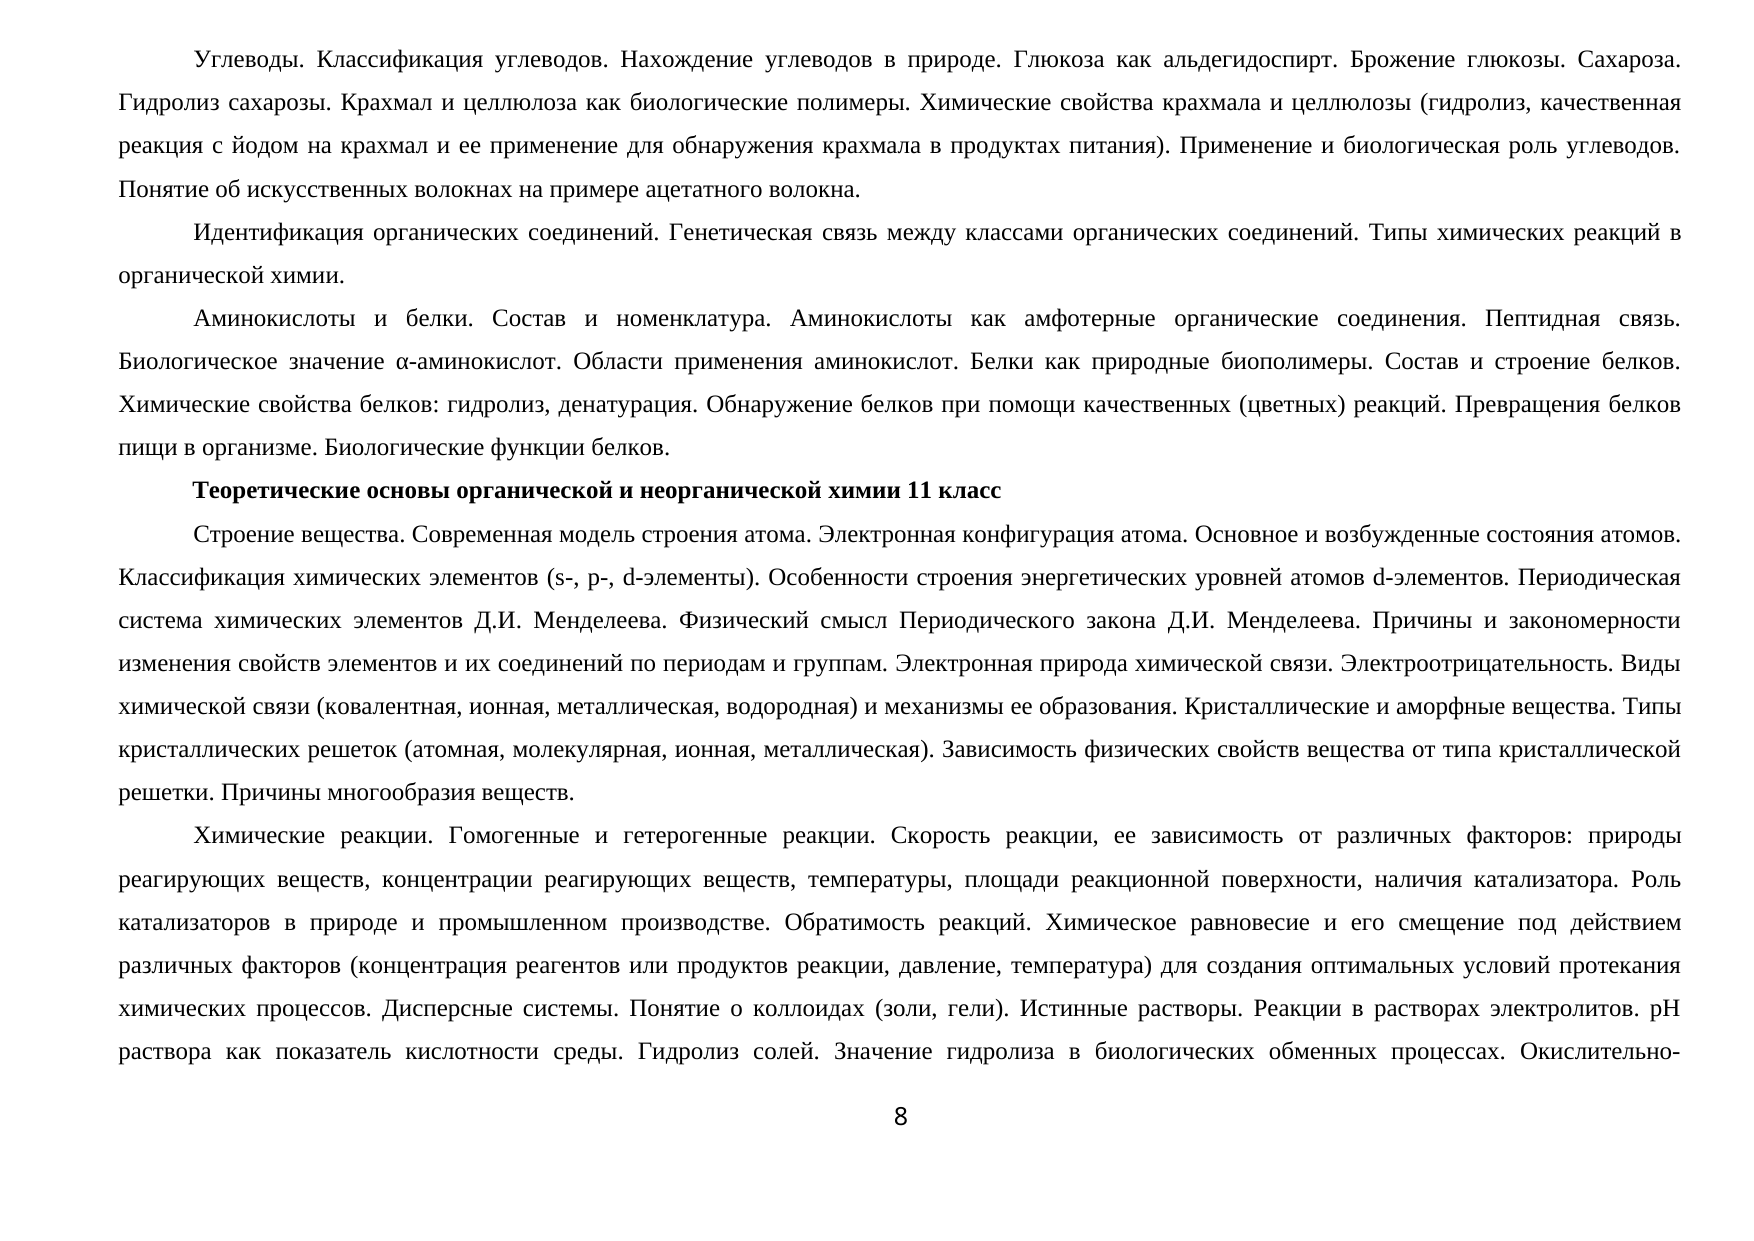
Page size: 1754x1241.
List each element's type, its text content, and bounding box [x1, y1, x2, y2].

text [118, 821, 1683, 1065]
text Углеводы. Классификация углеводов. Нахождение углеводов в природе. Глюкоза как альдегидоспирт. Брожение глюкозы. Сахароза. Гидролиз сахарозы. Крахмал и целлюлоза как биологические полимеры. Химические свойства крахмала и целлюлозы (гидролиз, качественная реакция с йодом на крахмал и ее применение для обнаружения крахмала в продуктах питания). Применение и биологическая роль углеводов. Понятие об искусственных волокнах на примере ацетатного волокна. [118, 44, 1683, 202]
text Идентификация органических соединений. Генетическая связь между классами органических соединений. Типы химических реакций в органической химии. [118, 217, 1683, 289]
text Теоретические основы органической и неорганической химии 11 класс [118, 476, 1683, 504]
text Аминокислоты и белки. Состав и номенклатура. Аминокислоты как амфотерные органические соединения. Пептидная связь. Биологическое значение α-аминокислот. Области применения аминокислот. Белки как природные биополимеры. Состав и строение белков. Химические свойства белков: гидролиз, денатурация. Обнаружение белков при помощи качественных (цветных) реакций. Превращения белков пищи в организме. Биологические функции белков. [118, 303, 1683, 461]
text Строение вещества. Современная модель строения атома. Электронная конфигурация атома. Основное и возбужденные состояния атомов. Классификация химических элементов (s-, p-, d-элементы). Особенности строения энергетических уровней атомов d-элементов. Периодическая система химических элементов Д.И. Менделеева. Физический смысл Периодического закона Д.И. Менделеева. Причины и закономерности изменения свойств элементов и их соединений по периодам и группам. Электронная природа химической связи. Электроотрицательность. Виды химической связи (ковалентная, ионная, металлическая, водородная) и механизмы ее образования. Кристаллические и аморфные вещества. Типы кристаллических решеток (атомная, молекулярная, ионная, металлическая). Зависимость физических свойств вещества от типа кристаллической решетки. Причины многообразия веществ. [118, 519, 1683, 806]
